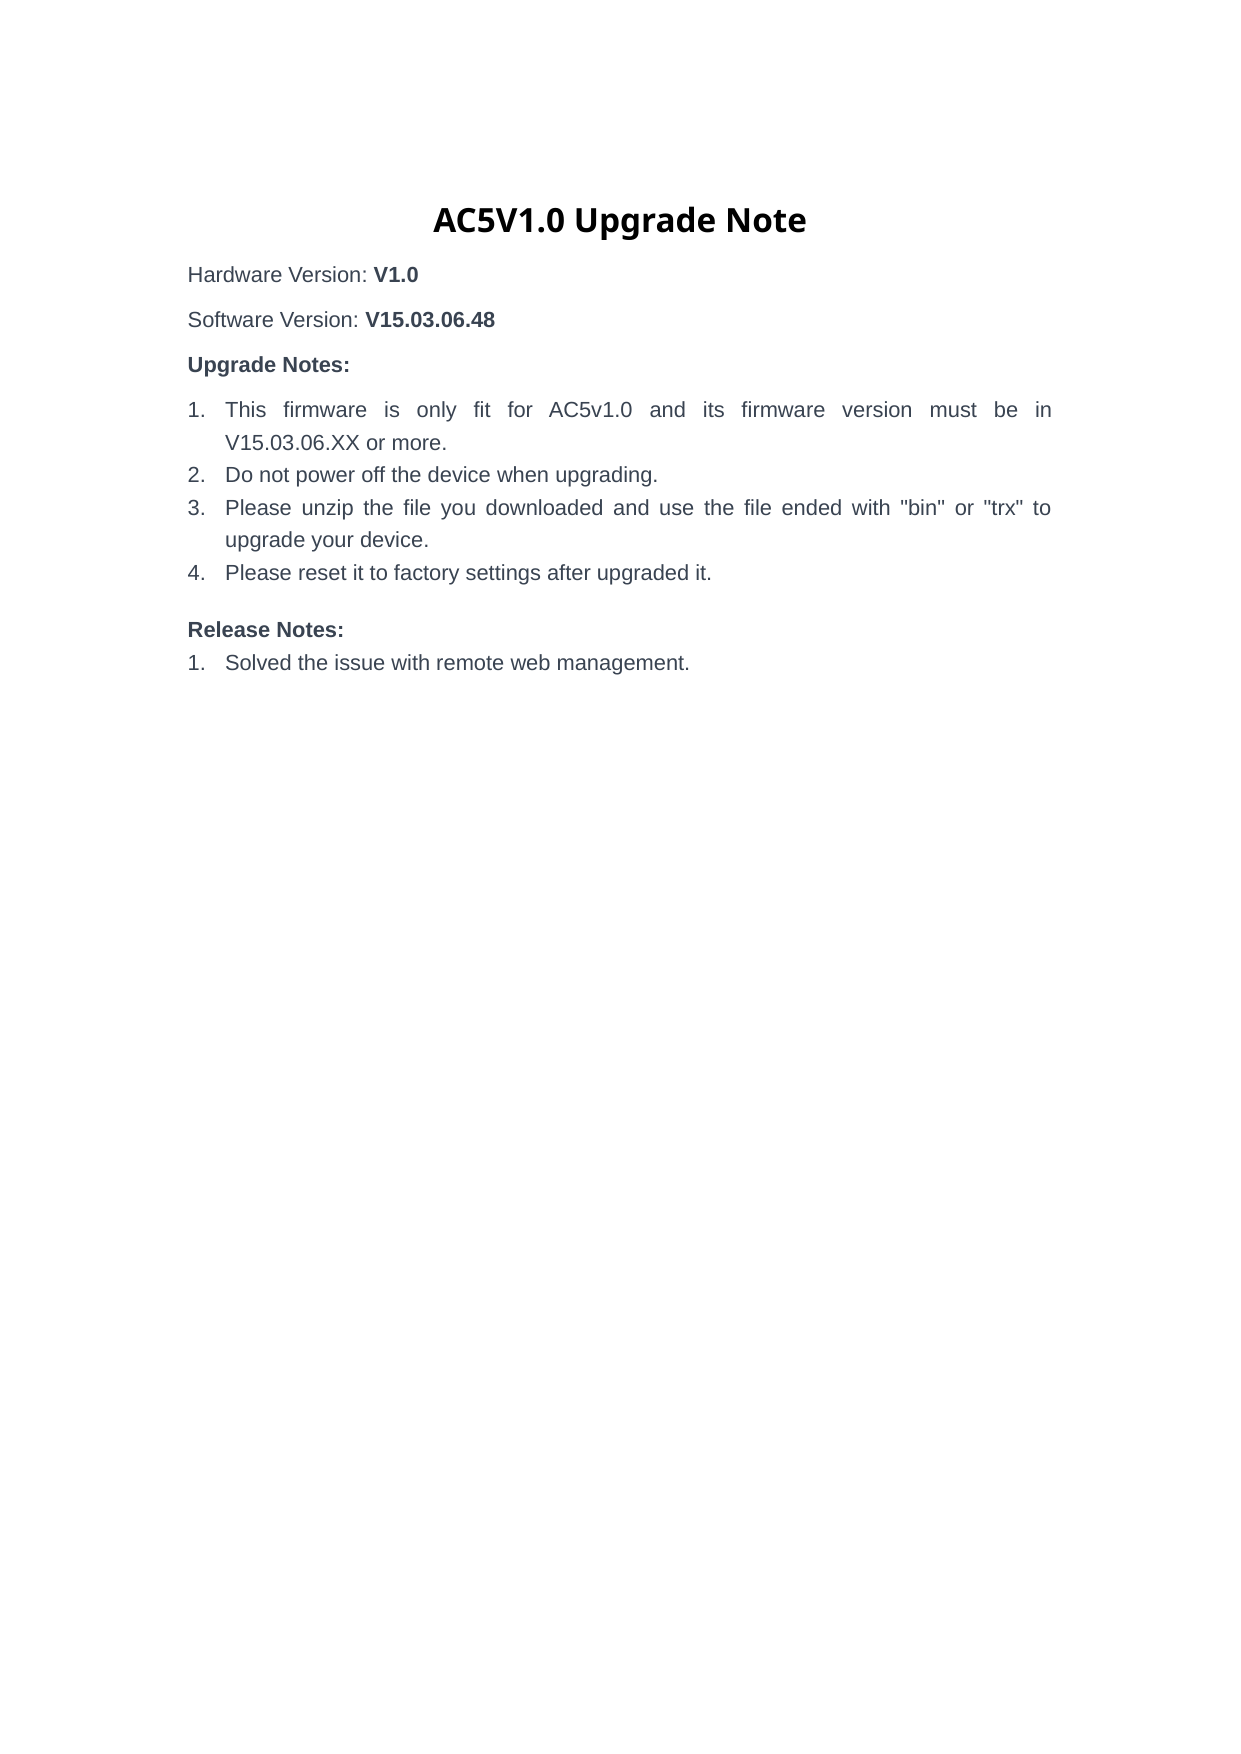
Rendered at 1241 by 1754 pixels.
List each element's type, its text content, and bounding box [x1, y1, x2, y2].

list Please reset it to factory settings after upgraded it. [187, 556, 1053, 588]
text Hardware Version: V1.0 [187, 258, 1053, 291]
list Please unzip the file you downloaded and use the file ended with "bin" or "trx" to upgrade your device. [187, 491, 1053, 556]
text Upgrade Notes: [187, 348, 1053, 381]
title AC5V1.0 Upgrade Note [187, 187, 1053, 252]
list Do not power off the device when upgrading. [187, 458, 1053, 491]
list Solved the issue with remote web management. [187, 646, 1053, 678]
text Software Version: V15.03.06.48 [187, 303, 1053, 336]
text Release Notes: [187, 613, 1053, 646]
list This firmware is only fit for AC5v1.0 and its firmware version must be in V15.03.06.XX or more. [187, 393, 1053, 458]
